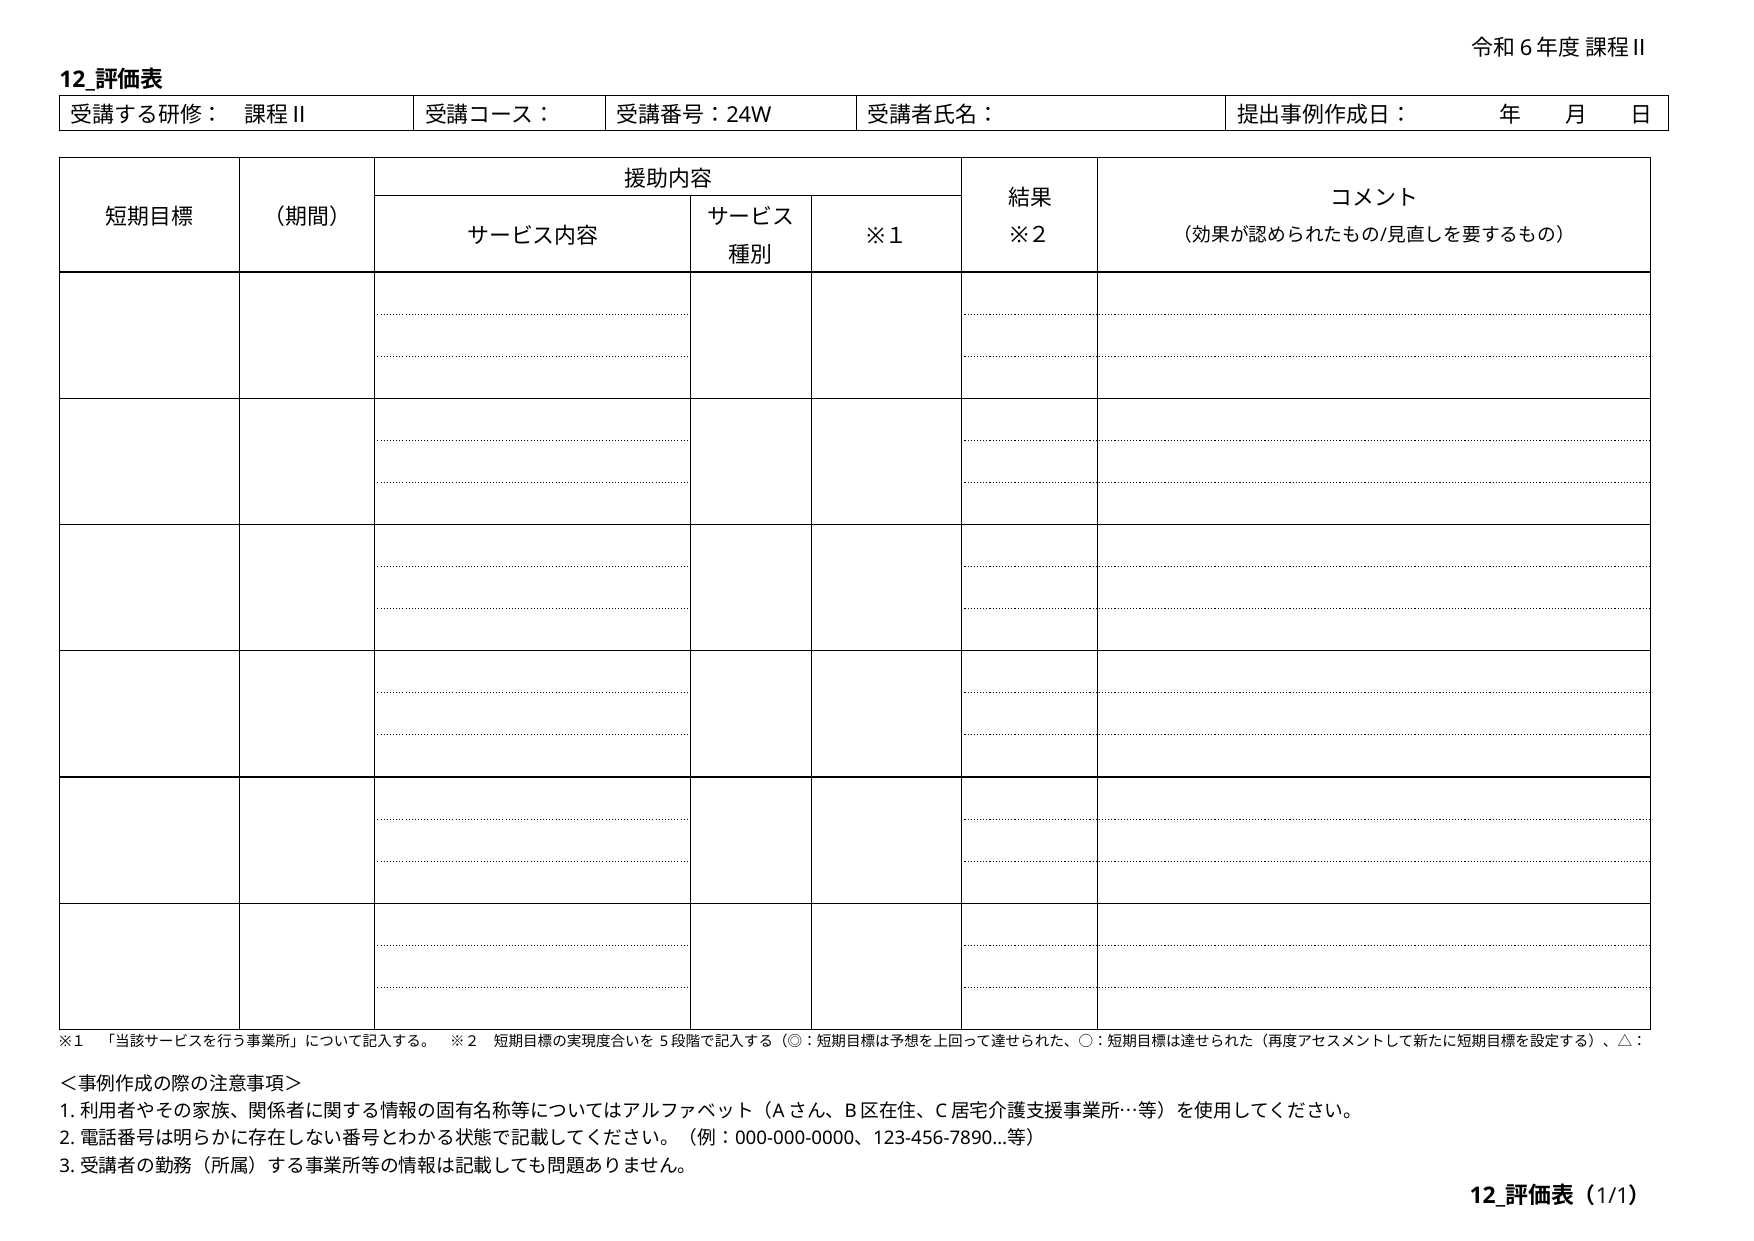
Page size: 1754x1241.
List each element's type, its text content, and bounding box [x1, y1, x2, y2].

table_cell [962, 692, 1097, 734]
table_cell [375, 314, 690, 356]
table_cell [375, 651, 690, 692]
table_cell [375, 861, 690, 903]
table_header 短期目標 [60, 158, 239, 271]
table_cell [691, 651, 811, 776]
table_cell [60, 904, 239, 1029]
table_cell [962, 819, 1097, 861]
table_cell [962, 778, 1097, 818]
table_header （期間） [240, 158, 374, 271]
table_cell [812, 778, 961, 903]
table_cell [691, 273, 811, 398]
table_cell [375, 273, 690, 313]
table_cell サービス内容 [375, 196, 690, 271]
table_header コメント （効果が認められたもの/見直しを要するもの） [1098, 158, 1650, 271]
table_cell [1098, 904, 1650, 945]
table_cell [375, 819, 690, 861]
table_cell [962, 525, 1097, 566]
table_cell [375, 356, 690, 398]
table_cell [962, 945, 1097, 987]
table_cell [962, 356, 1097, 398]
table_cell [240, 778, 374, 903]
table_cell [375, 734, 690, 776]
table_cell [240, 904, 374, 1029]
table_cell [1098, 819, 1650, 861]
table_cell [1098, 273, 1650, 313]
table_cell [375, 566, 690, 608]
table_cell [375, 904, 690, 945]
table_cell [1098, 440, 1650, 482]
table_cell [691, 525, 811, 650]
table_cell [375, 987, 690, 1029]
table_cell [375, 608, 690, 650]
table_cell [375, 525, 690, 566]
table_cell サービス種別 [691, 196, 811, 271]
table_cell [1098, 987, 1650, 1029]
table_cell [375, 482, 690, 524]
table_cell [962, 482, 1097, 524]
table_cell [1098, 651, 1650, 692]
table_cell [240, 399, 374, 524]
table_cell [1098, 778, 1650, 818]
table_cell [691, 904, 811, 1029]
table_header 援助内容 [375, 158, 961, 195]
table_cell [375, 692, 690, 734]
table_cell [962, 608, 1097, 650]
table_cell [375, 945, 690, 987]
table_cell [962, 314, 1097, 356]
table_cell [1098, 608, 1650, 650]
table_cell [812, 651, 961, 776]
table_cell [962, 861, 1097, 903]
table_cell [240, 273, 374, 398]
table_cell [962, 904, 1097, 945]
table_cell [691, 778, 811, 903]
table_cell [1098, 945, 1650, 987]
table_cell [1098, 734, 1650, 776]
table_cell [1098, 482, 1650, 524]
table_cell [812, 273, 961, 398]
table_header 結果 ※２ [962, 158, 1097, 271]
table_cell ※１ [812, 196, 961, 271]
table_cell [962, 566, 1097, 608]
table_cell [1098, 566, 1650, 608]
table_cell [962, 651, 1097, 692]
table_cell [60, 778, 239, 903]
table_cell [60, 273, 239, 398]
table_cell [1098, 692, 1650, 734]
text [59, 1030, 1651, 1051]
table_cell [240, 525, 374, 650]
table_cell [60, 651, 239, 776]
table_cell [962, 440, 1097, 482]
table_cell [962, 399, 1097, 440]
table_cell [1098, 356, 1650, 398]
table_cell [1098, 314, 1650, 356]
table_cell [812, 525, 961, 650]
table_cell [375, 440, 690, 482]
table_cell [812, 399, 961, 524]
table_cell [375, 778, 690, 818]
table_cell [962, 987, 1097, 1029]
table_cell [1098, 525, 1650, 566]
table_cell [60, 525, 239, 650]
table_cell [375, 399, 690, 440]
table_cell [60, 399, 239, 524]
table_cell [962, 273, 1097, 313]
table_cell [812, 904, 961, 1029]
table_cell [962, 734, 1097, 776]
table_cell [1098, 861, 1650, 903]
table_cell [240, 651, 374, 776]
table_cell [1098, 399, 1650, 440]
table_cell [691, 399, 811, 524]
